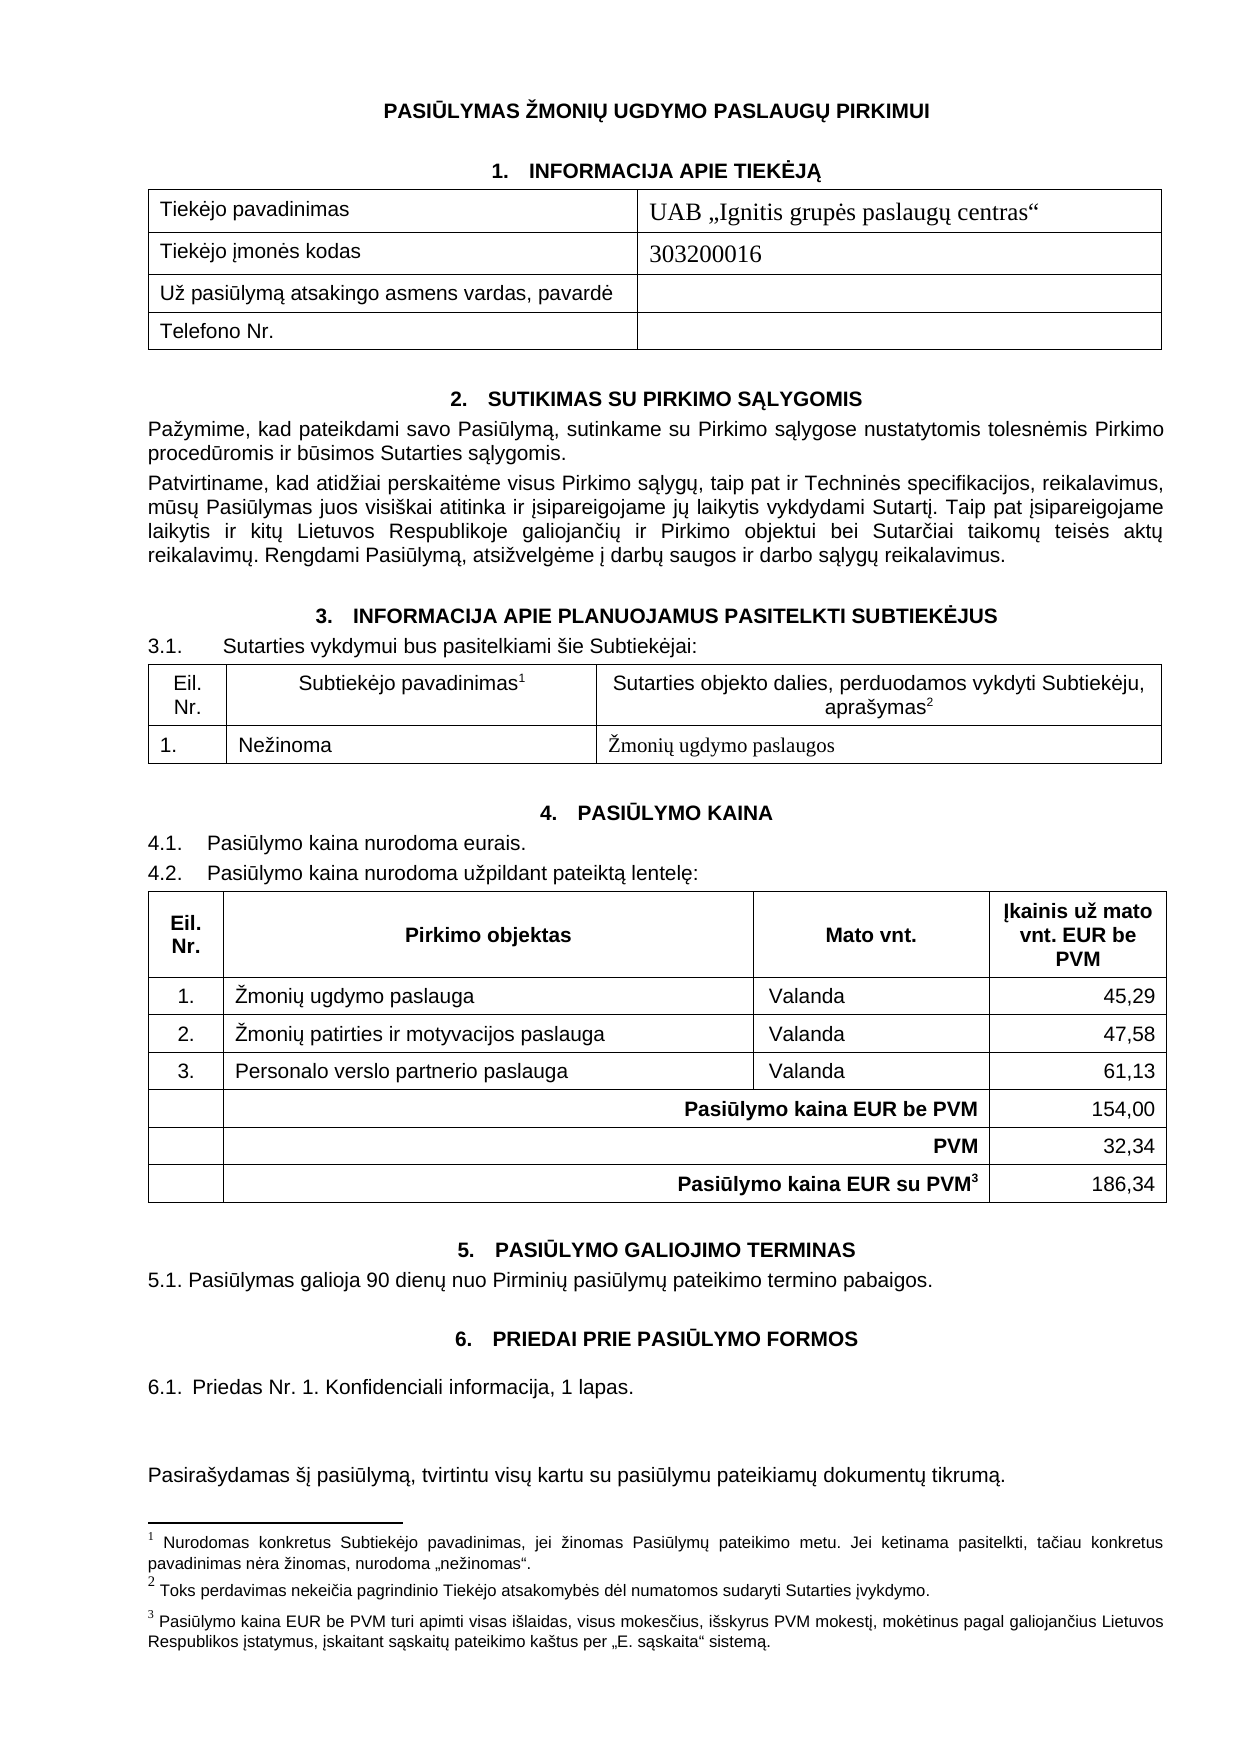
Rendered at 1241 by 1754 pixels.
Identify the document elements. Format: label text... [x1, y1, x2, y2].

subtitle INFORMACIJA APIE TIEKĖJĄ [148, 159, 1165, 183]
table_cell 154,00 [990, 1090, 1166, 1127]
list PRIEDAI PRIE PASIŪLYMO FORMOS [148, 1327, 1165, 1351]
table_header Pirkimo objektas [224, 892, 753, 977]
table_cell Už pasiūlymą atsakingo asmens vardas, pavardė [149, 275, 637, 312]
table_cell Žmonių patirties ir motyvacijos paslauga [224, 1015, 753, 1052]
table_cell [638, 275, 1161, 312]
table_cell Valanda [754, 1015, 989, 1052]
table_cell [149, 1128, 223, 1164]
table_header Eil. Nr. [149, 665, 226, 725]
table_cell Pasiūlymo kaina EUR su PVM [224, 1165, 989, 1202]
table_cell Personalo verslo partnerio paslauga [224, 1053, 753, 1089]
text Patvirtiname, kad atidžiai perskaitėme visus Pirkimo sąlygų, taip pat ir Techninės specifikacijos, reikalavimus, mūsų Pasiūlymas juos visiškai atitinka ir įsipareigojame jų laikytis vykdydami Sutartį. Taip pat įsipareigojame laikytis ir kitų Lietuvos Respublikoje galiojančių ir Pirkimo objektui bei Sutarčiai taikomų teisės aktų reikalavimų. Rengdami Pasiūlymą, atsižvelgėme į darbų saugos ir darbo sąlygų reikalavimus. [148, 471, 1165, 567]
list Pasiūlymo kaina nurodoma eurais. [148, 831, 1165, 855]
subtitle INFORMACIJA APIE PLANUOJAMUS PASITELKTI SUBTIEKĖJUS [148, 603, 1165, 627]
table_cell PVM [224, 1128, 989, 1164]
subtitle PASIŪLYMO KAINA [148, 801, 1165, 824]
table_cell 32,34 [990, 1128, 1166, 1164]
table_cell Valanda [754, 1053, 989, 1089]
subtitle PASIŪLYMAS ŽMONIŲ UGDYMO PASLAUGŲ PIRKIMUI [148, 99, 1165, 123]
table_cell Nežinoma [227, 726, 596, 763]
table_cell Žmonių ugdymo paslauga [224, 978, 753, 1014]
subtitle SUTIKIMAS SU PIRKIMO SĄLYGOMIS [148, 387, 1165, 411]
table_cell [638, 313, 1161, 349]
table_cell 186,34 [990, 1165, 1166, 1202]
table_header Įkainis už mato vnt. EUR be PVM [990, 892, 1166, 977]
table_cell Žmonių ugdymo paslaugos [597, 726, 1161, 763]
table_header Mato vnt. [754, 892, 989, 977]
table_header Eil. Nr. [149, 892, 223, 977]
table_cell 303200016 [638, 233, 1161, 274]
table_cell 45,29 [990, 978, 1166, 1014]
table_cell Valanda [754, 978, 989, 1014]
table_cell Tiekėjo įmonės kodas [149, 233, 637, 274]
list Pasiūlymo kaina nurodoma užpildant pateiktą lentelę: [148, 861, 1165, 885]
list Sutarties vykdymui bus pasitelkiami šie Subtiekėjai: [148, 634, 1165, 658]
table_cell [149, 1090, 223, 1127]
table_cell Telefono Nr. [149, 313, 637, 349]
list Priedas Nr. 1. Konfidenciali informacija, 1 lapas. [148, 1375, 1165, 1399]
table_cell 61,13 [990, 1053, 1166, 1089]
table_cell 47,58 [990, 1015, 1166, 1052]
table_header UAB „Ignitis grupės paslaugų centras“ [638, 190, 1161, 232]
table_cell [149, 1165, 223, 1202]
list 5.1. Pasiūlymas galioja 90 dienų nuo Pirminių pasiūlymų pateikimo termino pabaigos. [148, 1268, 1165, 1292]
subtitle PASIŪLYMO GALIOJIMO TERMINAS [148, 1238, 1165, 1262]
table_header Sutarties objekto dalies, perduodamos vykdyti Subtiekėju, aprašymas [597, 665, 1161, 725]
table_cell Pasiūlymo kaina EUR be PVM [224, 1090, 989, 1127]
table_cell 1. [149, 978, 223, 1014]
table_header Subtiekėjo pavadinimas [227, 665, 596, 725]
table_cell 2. [149, 1015, 223, 1052]
text Pasirašydamas šį pasiūlymą, tvirtintu visų kartu su pasiūlymu pateikiamų dokumentų tikrumą. [148, 1463, 1165, 1487]
table_header Tiekėjo pavadinimas [149, 190, 637, 232]
table_cell 3. [149, 1053, 223, 1089]
text Pažymime, kad pateikdami savo Pasiūlymą, sutinkame su Pirkimo sąlygose nustatytomis tolesnėmis Pirkimo procedūromis ir būsimos Sutarties sąlygomis. [148, 417, 1165, 465]
table_cell 1. [149, 726, 226, 763]
